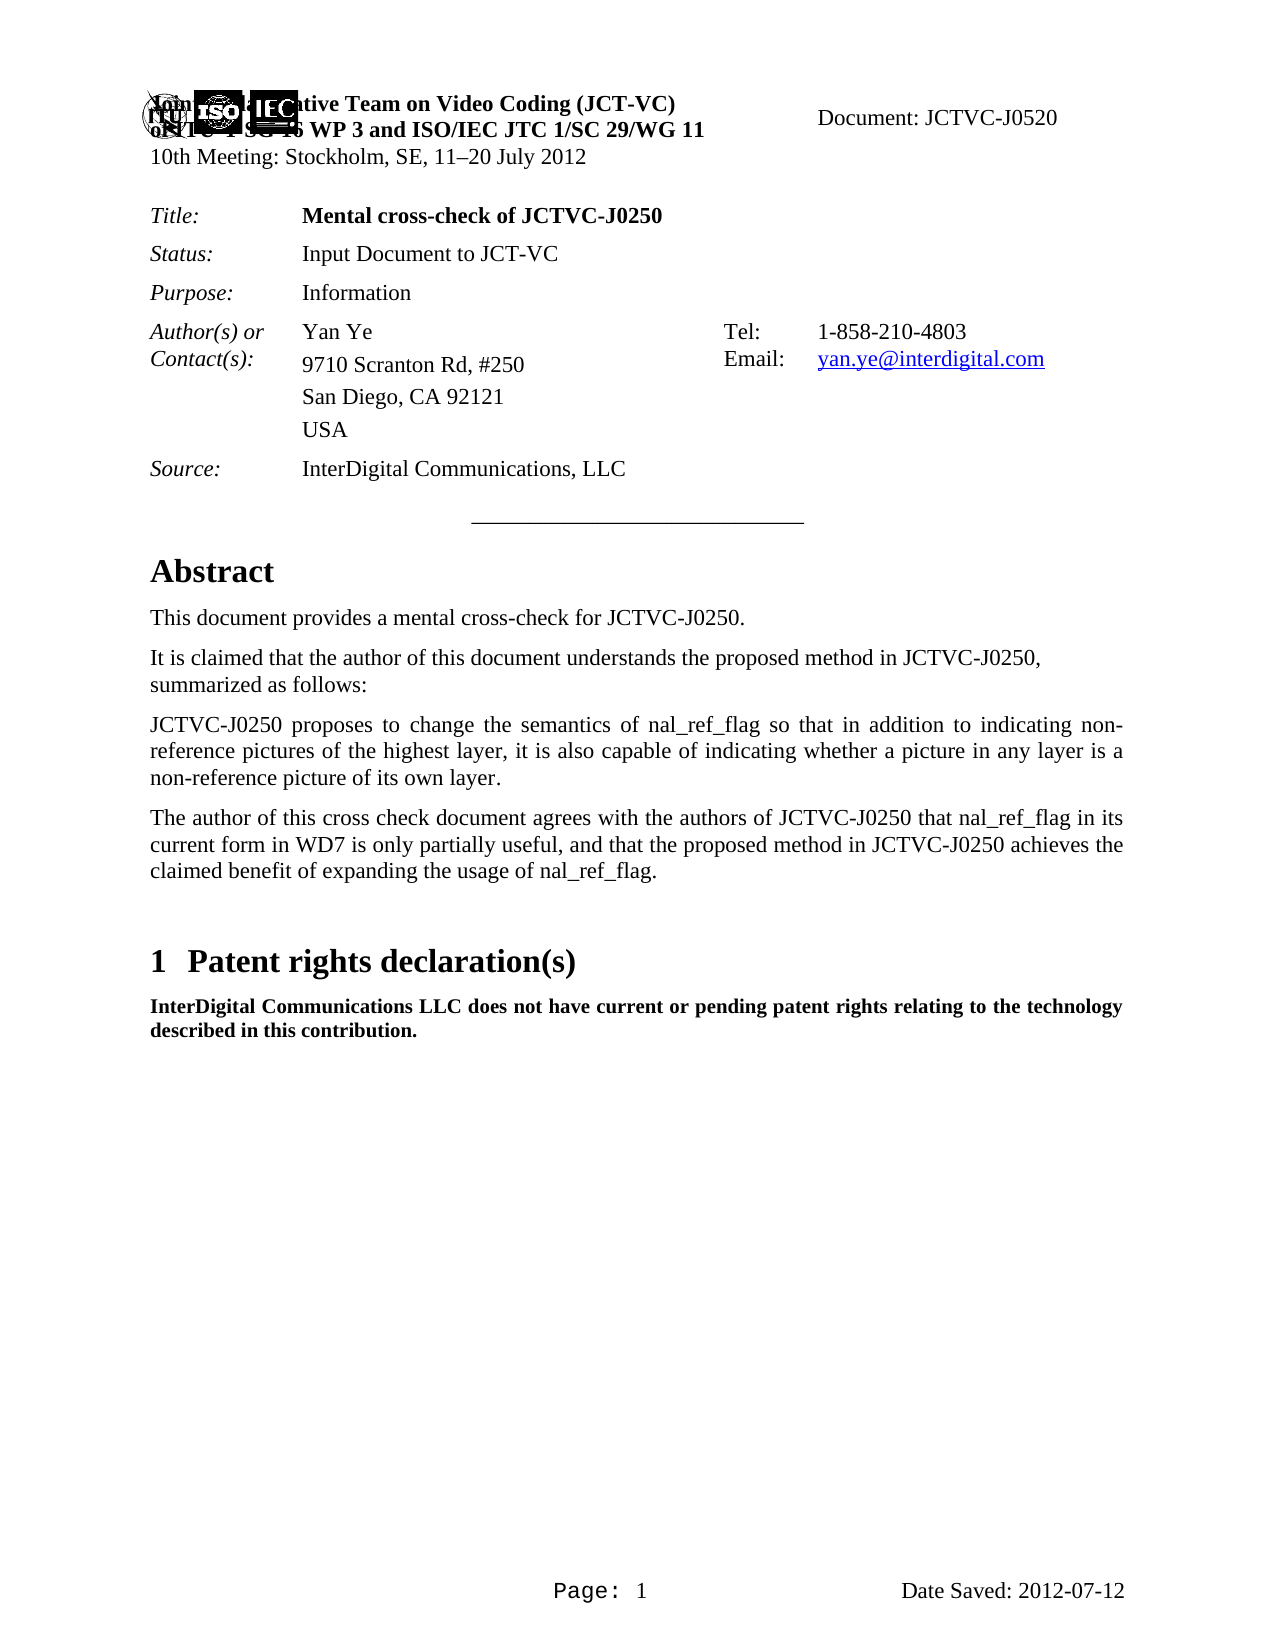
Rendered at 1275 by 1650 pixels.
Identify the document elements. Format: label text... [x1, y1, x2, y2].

table_header Mental cross-check of JCTVC-J0250 [291, 195, 1136, 234]
table_cell 1-858-210-4803 yan.ye@interdigital.com [806, 312, 1136, 449]
table_header Title: [139, 195, 291, 234]
table_header Document: JCTVC-J0520 [806, 90, 1136, 169]
subtitle Patent rights declaration(s) [150, 942, 1125, 980]
table_cell Yan Ye 9710 Scranton Rd, #250 San Diego, CA 92121 USA [291, 312, 712, 449]
table_cell Author(s) or Contact(s): [139, 312, 291, 449]
table_header Joint Collaborative Team on Video Coding (JCT-VC) of ITU-T SG 16 WP 3 and ISO/IEC JTC 1/SC 29/WG 11 10th Meeting: Stockholm, SE, 11–20 July 2012 [139, 90, 806, 169]
text This document provides a mental cross-check for JCTVC-J0250. [150, 604, 1125, 630]
table_cell InterDigital Communications, LLC [291, 449, 1136, 487]
subtitle Abstract [150, 551, 1125, 590]
text _____________________________ [150, 500, 1125, 526]
table_cell Information [291, 273, 1136, 312]
table_cell Status: [139, 234, 291, 273]
table_cell Source: [139, 449, 291, 487]
table_cell Input Document to JCT-VC [291, 234, 1136, 273]
table_cell Tel: Email: [713, 312, 806, 449]
picture [194, 90, 243, 134]
text InterDigital Communications LLC does not have current or pending patent rights relating to the technology described in this contribution. [150, 994, 1125, 1042]
text JCTVC-J0250 proposes to change the semantics of nal_ref_flag so that in addition to indicating non-reference pictures of the highest layer, it is also capable of indicating whether a picture in any layer is a non-reference picture of its own layer. [150, 711, 1125, 790]
table_cell Purpose: [139, 273, 291, 312]
picture [250, 90, 299, 134]
text It is claimed that the author of this document understands the proposed method in JCTVC-J0250, summarized as follows: [150, 644, 1125, 697]
text The author of this cross check document agrees with the authors of JCTVC-J0250 that nal_ref_flag in its current form in WD7 is only partially useful, and that the proposed method in JCTVC-J0250 achieves the claimed benefit of expanding the usage of nal_ref_flag. [150, 804, 1125, 883]
